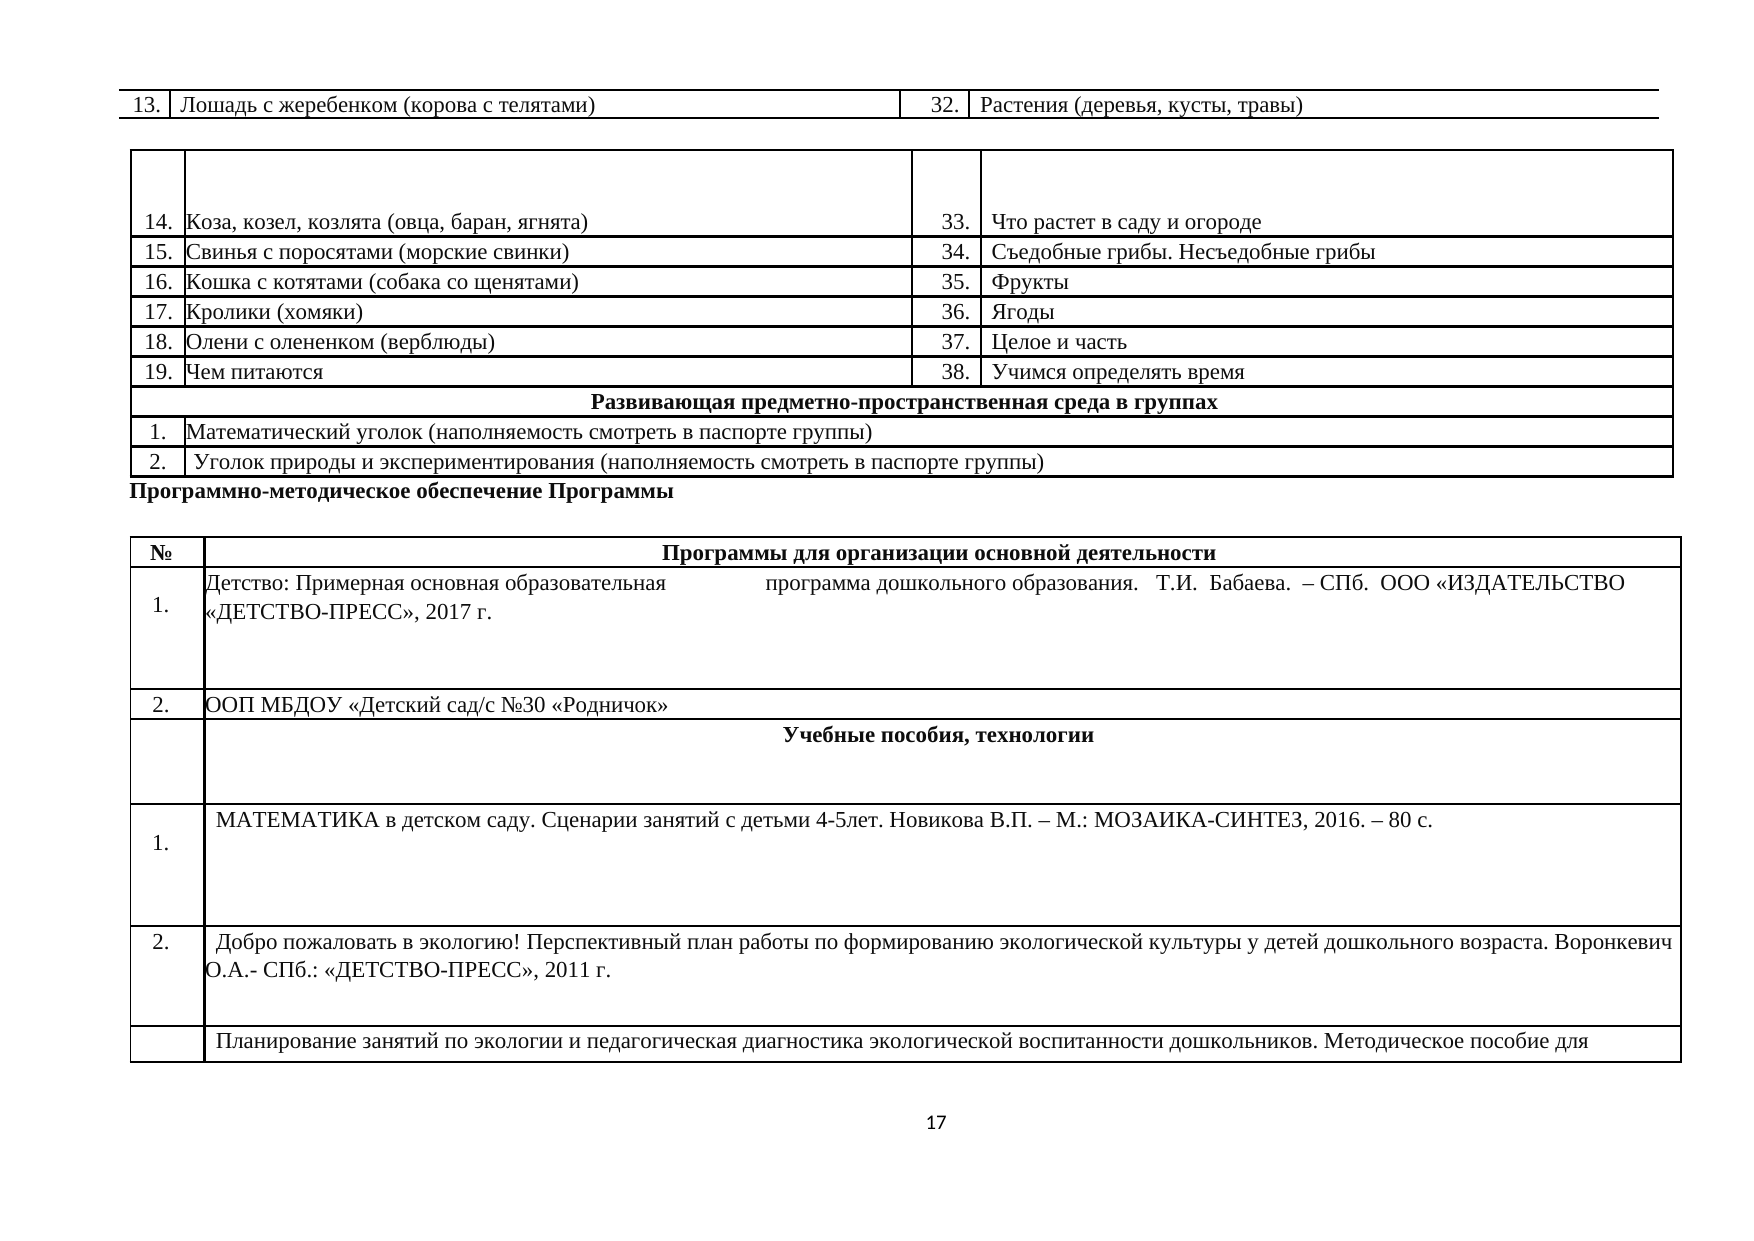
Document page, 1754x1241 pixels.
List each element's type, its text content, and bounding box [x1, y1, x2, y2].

table_cell Кошка с котятами (собака со щенятами) [186, 268, 911, 295]
table_cell Учимся определять время [982, 358, 1672, 385]
table_cell Свинья с поросятами (морские свинки) [186, 238, 911, 265]
table_cell Фрукты [982, 268, 1672, 295]
table_cell Чем питаются [186, 358, 911, 385]
table_cell Съедобные грибы. Несъедобные грибы [982, 238, 1672, 265]
table_header 33. [913, 151, 980, 235]
table_cell Олени с олененком (верблюды) [186, 328, 911, 355]
table_cell 1. [131, 805, 203, 925]
table_cell [131, 720, 203, 803]
table_cell Лошадь с жеребенком (корова с телятами) [171, 91, 899, 117]
table_cell Математический уголок (наполняемость смотреть в паспорте группы) [186, 418, 1672, 445]
table_header № [131, 538, 203, 566]
table_cell 34. [913, 238, 980, 265]
table_cell Ягоды [982, 298, 1672, 325]
table_cell Развивающая предметно-пространственная среда в группах [132, 388, 1672, 415]
table_cell 17. [132, 298, 184, 325]
table_cell Добро пожаловать в экологию! Перспективный план работы по формированию экологической культуры у детей дошкольного возраста. Воронкевич О.А.- СПб.: «ДЕТСТВО-ПРЕСС», 2011 г. [206, 927, 1680, 1024]
table_cell Детство: Примерная основная образовательная программа дошкольного образования. Т.И. Бабаева. – СПб. ООО «ИЗДАТЕЛЬСТВО «ДЕТСТВО-ПРЕСС», 2017 г. [206, 568, 1680, 688]
table_cell Уголок природы и экспериментирования (наполняемость смотреть в паспорте группы) [186, 448, 1672, 475]
table_header Что растет в саду и огороде [982, 151, 1672, 235]
table_cell Кролики (хомяки) [186, 298, 911, 325]
table_cell 13. [119, 91, 169, 117]
table_cell 19. [132, 358, 184, 385]
table_cell 2. [131, 927, 203, 1024]
table_cell Учебные пособия, технологии [206, 720, 1680, 803]
table_cell 15. [132, 238, 184, 265]
table_cell 1. [131, 568, 203, 688]
table_cell 37. [913, 328, 980, 355]
table_header Коза, козел, козлята (овца, баран, ягнята) [186, 151, 911, 235]
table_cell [206, 1027, 1680, 1061]
table_cell Растения (деревья, кусты, травы) [970, 91, 1659, 117]
table_cell 38. [913, 358, 980, 385]
table_cell 35. [913, 268, 980, 295]
table_cell 2. [131, 690, 203, 718]
table_cell 16. [132, 268, 184, 295]
table_cell 3. [131, 1027, 203, 1061]
table_cell МАТЕМАТИКА в детском саду. Сценарии занятий с детьми 4-5лет. Новикова В.П. – М.: МОЗАИКА-СИНТЕЗ, 2016. – 80 с. [206, 805, 1680, 925]
list Программно-методическое обеспечение Программы [129, 477, 1477, 504]
table_cell 36. [913, 298, 980, 325]
table_cell 2. [132, 448, 184, 475]
table_header Программы для организации основной деятельности [206, 538, 1680, 566]
table_cell Целое и часть [982, 328, 1672, 355]
table_header 14. [132, 151, 184, 235]
table_cell 32. [901, 91, 968, 117]
table_cell ООП МБДОУ «Детский сад/с №30 «Родничок» [206, 690, 1680, 718]
table_cell 1. [132, 418, 184, 445]
table_cell 18. [132, 328, 184, 355]
